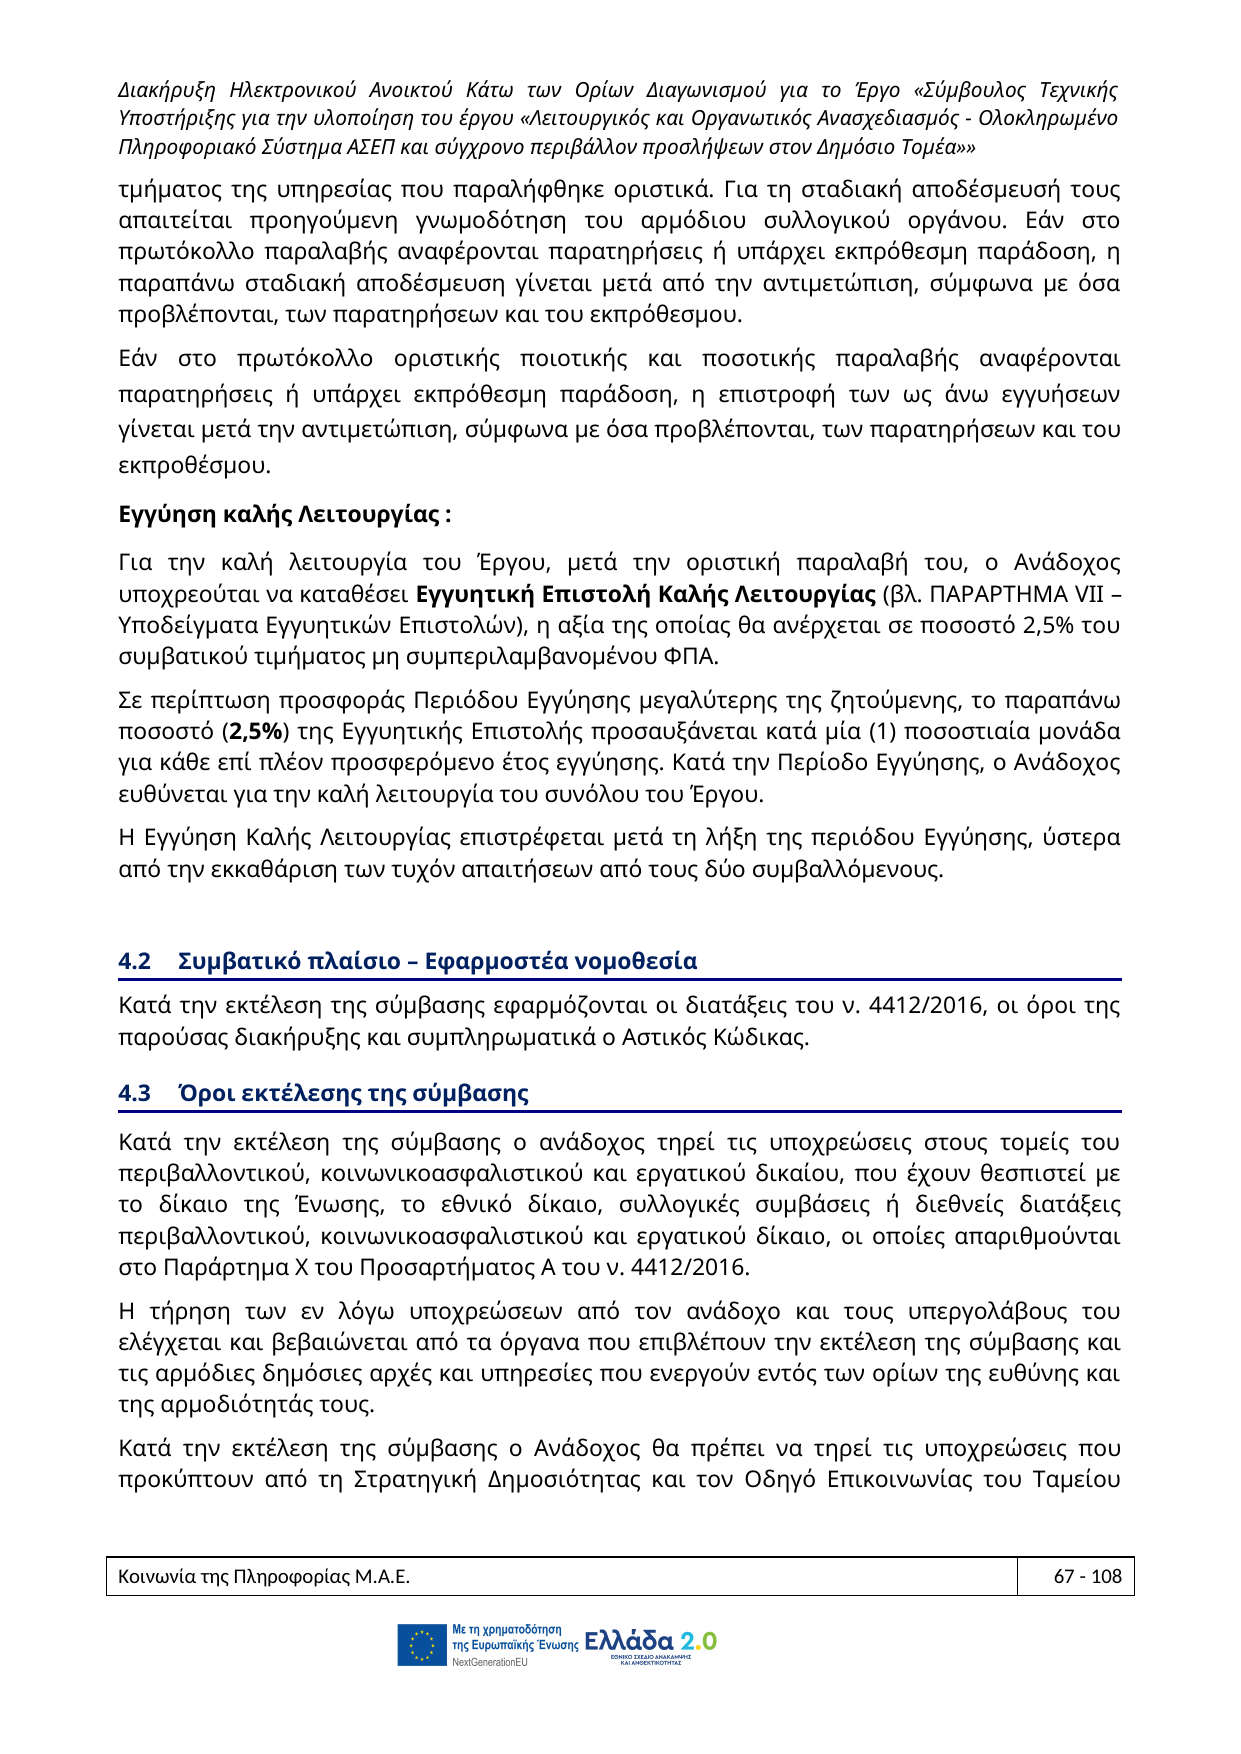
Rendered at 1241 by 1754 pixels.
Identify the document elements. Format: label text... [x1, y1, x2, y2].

text Σε περίπτωση προσφοράς Περιόδου Εγγύησης μεγαλύτερης της ζητούμενης, το παραπάνω ποσοστό (2,5%) της Εγγυητικής Επιστολής προσαυξάνεται κατά μία (1) ποσοστιαία μονάδα για κάθε επί πλέον προσφερόμενο έτος εγγύησης. Κατά την Περίοδο Εγγύησης, ο Ανάδοχος ευθύνεται για την καλή λειτουργία του συνόλου του Έργου. [118, 684, 1122, 809]
text Κατά την εκτέλεση της σύμβασης ο ανάδοχος τηρεί τις υποχρεώσεις στους τομείς του περιβαλλοντικού, κοινωνικοασφαλιστικού και εργατικού δικαίου, που έχουν θεσπιστεί με το δίκαιο της Ένωσης, το εθνικό δίκαιο, συλλογικές συμβάσεις ή διεθνείς διατάξεις περιβαλλοντικού, κοινωνικοασφαλιστικού και εργατικού δίκαιο, οι οποίες απαριθμούνται στο Παράρτημα Χ του Προσαρτήματος Α του ν. 4412/2016. [118, 1126, 1122, 1282]
text Η Εγγύηση Καλής Λειτουργίας επιστρέφεται μετά τη λήξη της περιόδου Εγγύησης, ύστερα από την εκκαθάριση των τυχόν απαιτήσεων από τους δύο συμβαλλόμενους. [118, 821, 1122, 884]
subtitle Όροι εκτέλεσης της σύμβασης [118, 1077, 1122, 1110]
picture [584, 1623, 718, 1671]
text Η τήρηση των εν λόγω υποχρεώσεων από τον ανάδοχο και τους υπεργολάβους του ελέγχεται και βεβαιώνεται από τα όργανα που επιβλέπουν την εκτέλεση της σύμβασης και τις αρμόδιες δημόσιες αρχές και υπηρεσίες που ενεργούν εντός των ορίων της ευθύνης και της αρμοδιότητάς τους. [118, 1295, 1122, 1420]
text Κατά την εκτέλεση της σύμβασης εφαρμόζονται οι διατάξεις του ν. 4412/2016, οι όροι της παρούσας διακήρυξης και συμπληρωματικά ο Αστικός Κώδικας. [118, 989, 1122, 1052]
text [118, 1432, 1122, 1495]
subtitle Συμβατικό πλαίσιο – Εφαρμοστέα νομοθεσία [118, 945, 1122, 978]
text Εγγύηση καλής Λειτουργίας : [118, 498, 1122, 529]
text Εάν στο πρωτόκολλο οριστικής ποιοτικής και ποσοτικής παραλαβής αναφέρονται παρατηρήσεις ή υπάρχει εκπρόθεσμη παράδοση, η επιστροφή των ως άνω εγγυήσεων γίνεται μετά την αντιμετώπιση, σύμφωνα με όσα προβλέπονται, των παρατηρήσεων και του εκπροθέσμου. [118, 342, 1122, 481]
text Για την καλή λειτουργία του Έργου, μετά την οριστική παραλαβή του, ο Ανάδοχος υποχρεούται να καταθέσει Εγγυητική Επιστολή Καλής Λειτουργίας (βλ. ΠΑΡΑΡΤΗΜΑ VII – Υποδείγματα Εγγυητικών Επιστολών), η αξία της οποίας θα ανέρχεται σε ποσοστό 2,5% του συμβατικού τιμήματος μη συμπεριλαμβανομένου ΦΠΑ. [118, 546, 1122, 671]
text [118, 173, 1122, 329]
picture [397, 1624, 579, 1666]
